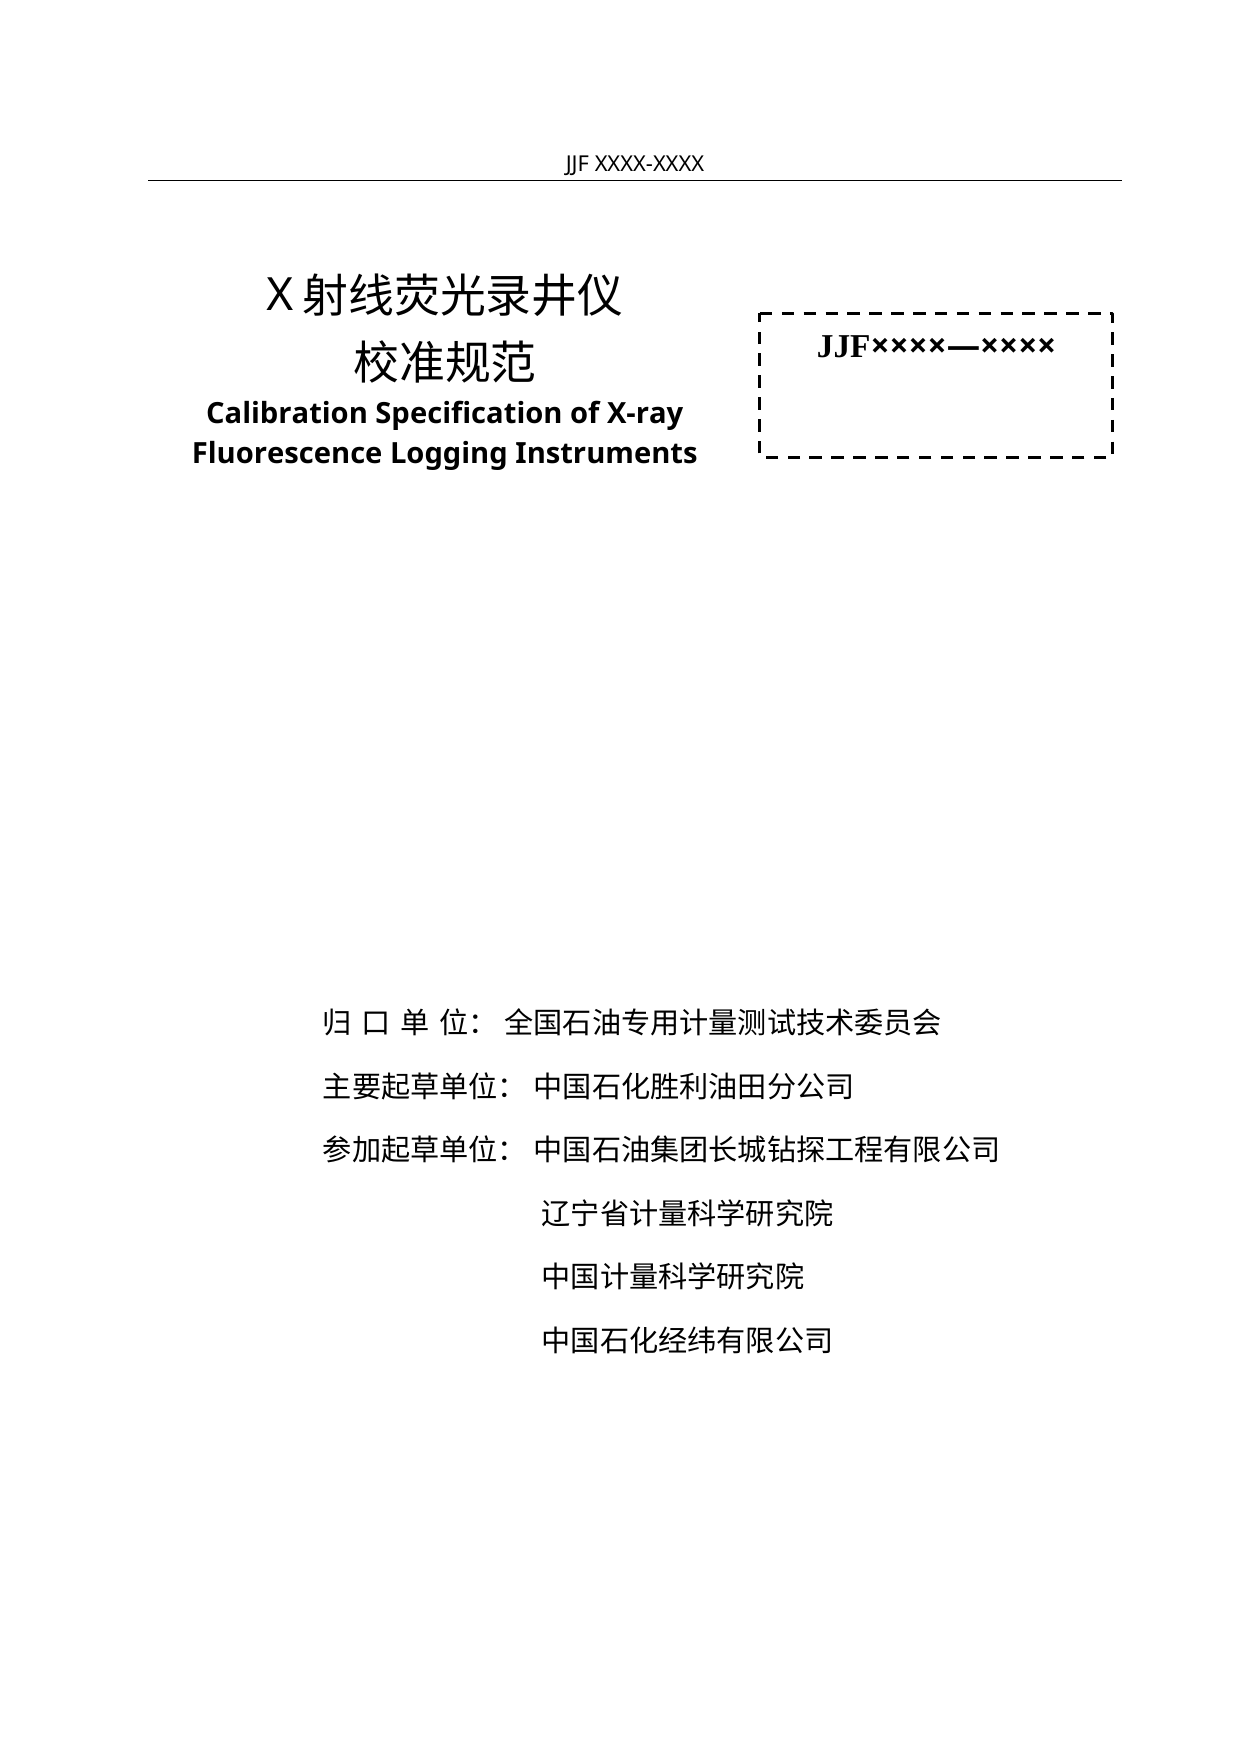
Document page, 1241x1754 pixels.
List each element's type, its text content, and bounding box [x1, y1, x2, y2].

text 参加起草单位： 中国石油集团长城钻探工程有限公司 [148, 1127, 1122, 1169]
text 中国计量科学研究院 [498, 1254, 1122, 1296]
text 中国石化经纬有限公司 [498, 1317, 1122, 1359]
text 主要起草单位： 中国石化胜利油田分公司 [148, 1063, 1122, 1106]
text 辽宁省计量科学研究院 [498, 1190, 1122, 1232]
text 归口单位： 全国石油专用计量测试技术委员会 [279, 1000, 1122, 1042]
